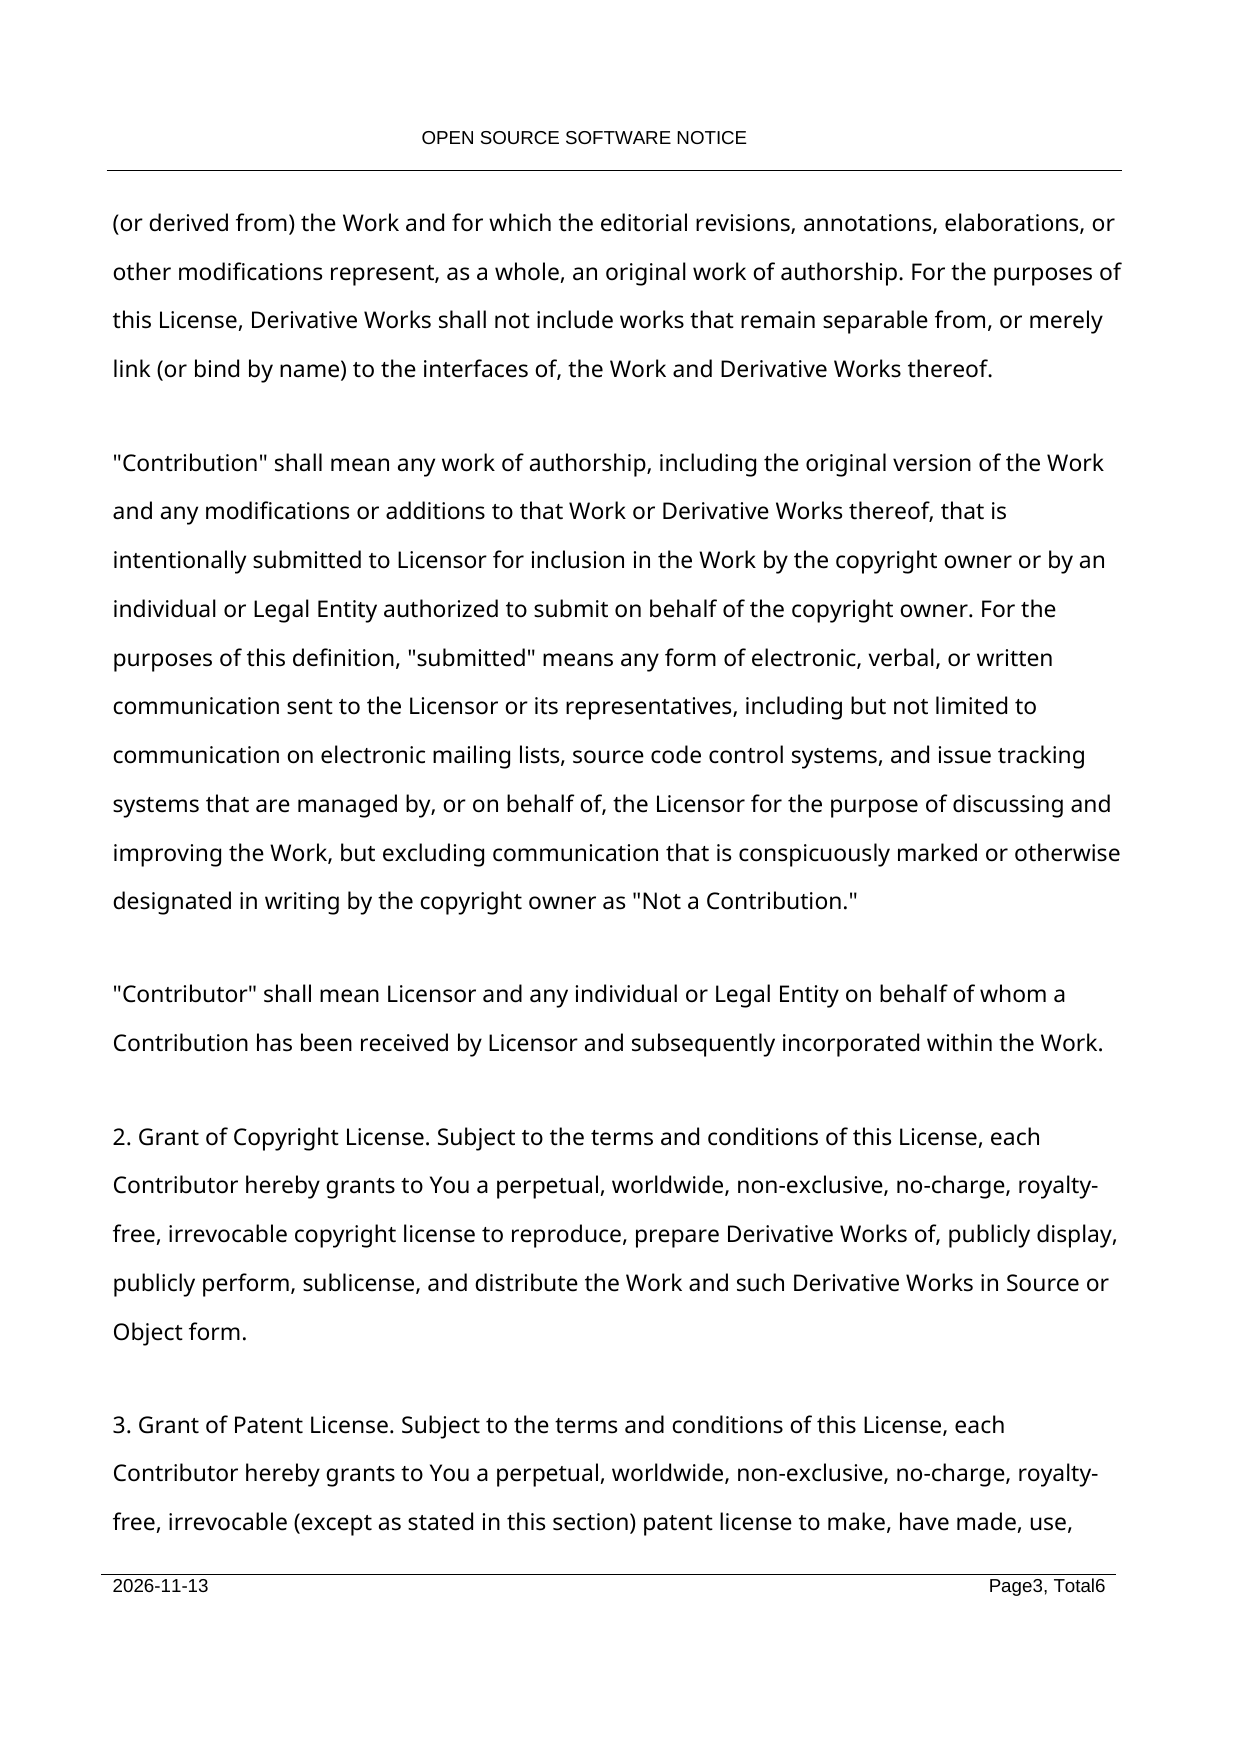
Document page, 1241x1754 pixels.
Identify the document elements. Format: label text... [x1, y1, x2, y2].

text 2. Grant of Copyright License. Subject to the terms and conditions of this License, each Contributor hereby grants to You a perpetual, worldwide, non-exclusive, no-charge, royalty-free, irrevocable copyright license to reproduce, prepare Derivative Works of, publicly display, publicly perform, sublicense, and distribute the Work and such Derivative Works in Source or Object form. [112, 1120, 1128, 1347]
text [112, 206, 1128, 385]
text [112, 1408, 1128, 1538]
text "Contributor" shall mean Licensor and any individual or Legal Entity on behalf of whom a Contribution has been received by Licensor and subsequently incorporated within the Work. [112, 978, 1128, 1059]
text "Contribution" shall mean any work of authorship, including the original version of the Work and any modifications or additions to that Work or Derivative Works thereof, that is intentionally submitted to Licensor for inclusion in the Work by the copyright owner or by an individual or Legal Entity authorized to submit on behalf of the copyright owner. For the purposes of this definition, "submitted" means any form of electronic, verbal, or written communication sent to the Licensor or its representatives, including but not limited to communication on electronic mailing lists, source code control systems, and issue tracking systems that are managed by, or on behalf of, the Licensor for the purpose of discussing and improving the Work, but excluding communication that is conspicuously marked or otherwise designated in writing by the copyright owner as "Not a Contribution." [112, 446, 1128, 917]
